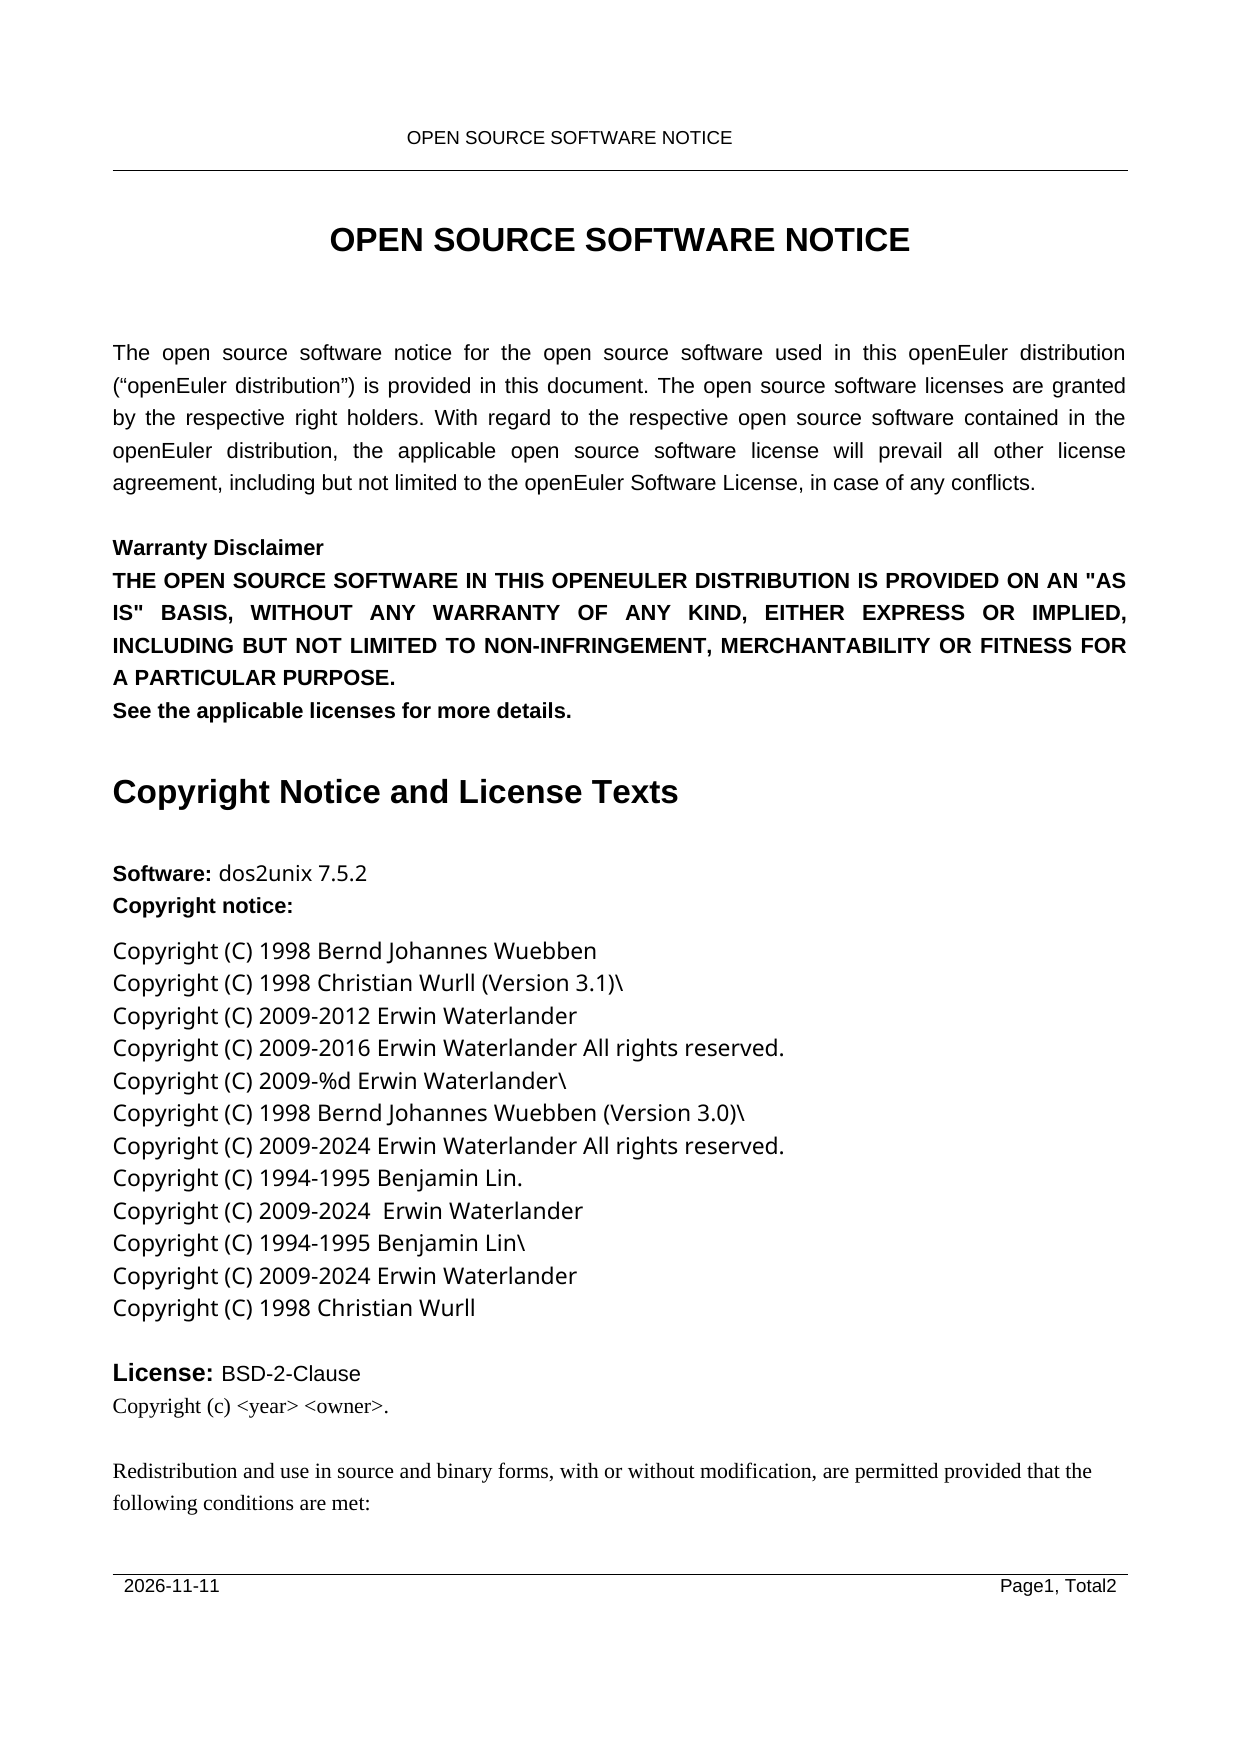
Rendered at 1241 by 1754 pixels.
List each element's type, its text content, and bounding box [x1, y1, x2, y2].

text Copyright Notice and License Texts [112, 759, 1128, 824]
text Copyright notice: [112, 889, 1128, 921]
text THE OPEN SOURCE SOFTWARE IN THIS OPENEULER DISTRIBUTION IS PROVIDED ON AN "AS IS" BASIS, WITHOUT ANY WARRANTY OF ANY KIND, EITHER EXPRESS OR IMPLIED, INCLUDING BUT NOT LIMITED TO NON-INFRINGEMENT, MERCHANTABILITY OR FITNESS FOR A PARTICULAR PURPOSE. See the applicable licenses for more details. [112, 564, 1128, 726]
text License: BSD-2-Clause [112, 1356, 1128, 1389]
text OPEN SOURCE SOFTWARE NOTICE [112, 206, 1128, 271]
text Warranty Disclaimer [112, 531, 1128, 564]
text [112, 1389, 1128, 1519]
text The open source software notice for the open source software used in this openEuler distribution (“openEuler distribution”) is provided in this document. The open source software licenses are granted by the respective right holders. With regard to the respective open source software contained in the openEuler distribution, the applicable open source software license will prevail all other license agreement, including but not limited to the openEuler Software License, in case of any conflicts. [112, 336, 1128, 499]
title Software: dos2unix 7.5.2 [112, 856, 1128, 889]
text Copyright (C) 1998 Bernd Johannes Wuebben Copyright (C) 1998 Christian Wurll (Version 3.1)\ Copyright (C) 2009-2012 Erwin Waterlander Copyright (C) 2009-2016 Erwin Waterlander All rights reserved. Copyright (C) 2009-%d Erwin Waterlander\ Copyright (C) 1998 Bernd Johannes Wuebben (Version 3.0)\ Copyright (C) 2009-2024 Erwin Waterlander All rights reserved. Copyright (C) 1994-1995 Benjamin Lin. Copyright (C) 2009-2024 Erwin Waterlander Copyright (C) 1994-1995 Benjamin Lin\ Copyright (C) 2009-2024 Erwin Waterlander Copyright (C) 1998 Christian Wurll [112, 934, 1128, 1356]
